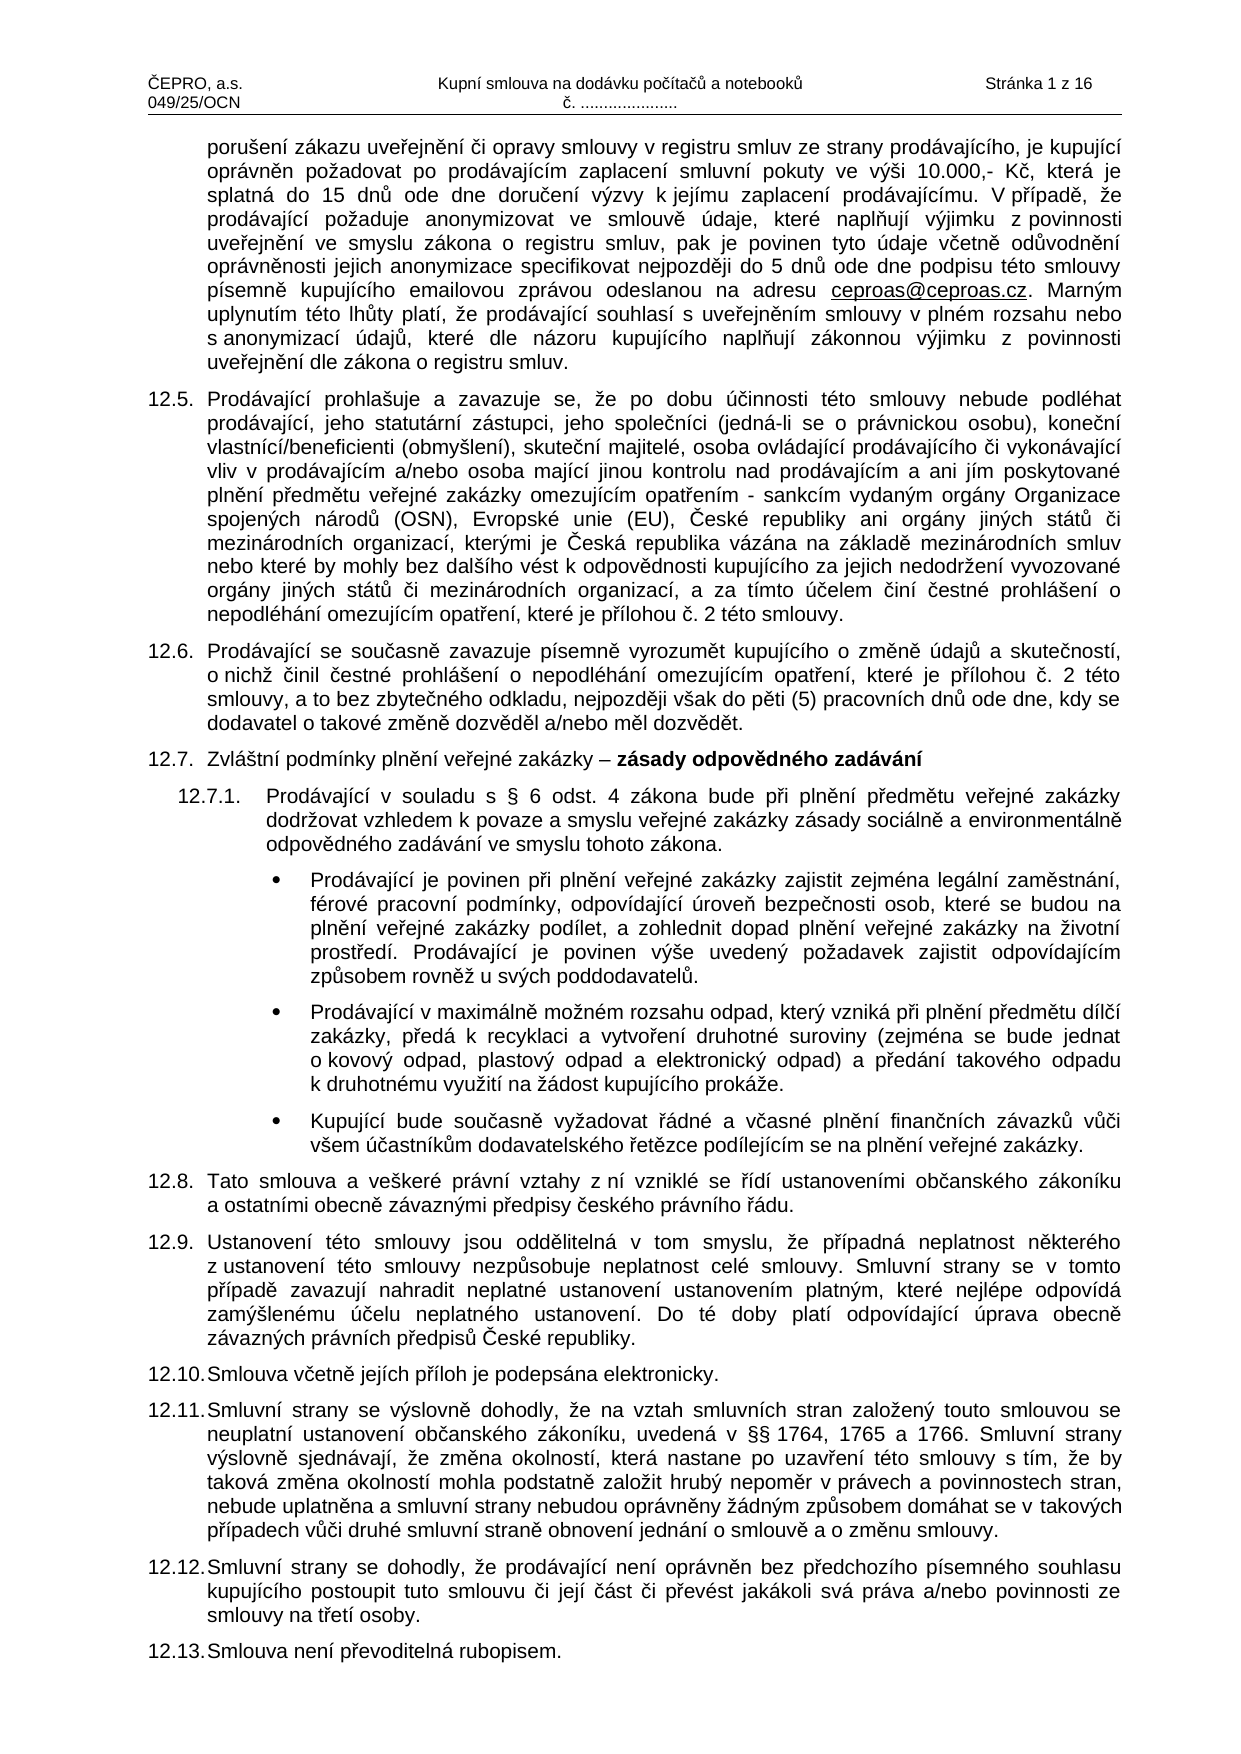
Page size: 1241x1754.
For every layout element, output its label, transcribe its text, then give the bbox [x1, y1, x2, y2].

text Prodávající prohlašuje a zavazuje se, že po dobu účinnosti této smlouvy nebude podléhat prodávající, jeho statutární zástupci, jeho společníci (jedná-li se o právnickou osobu), koneční vlastnící/beneficienti (obmyšlení), skuteční majitelé, osoba ovládající prodávajícího či vykonávající vliv v prodávajícím a/nebo osoba mající jinou kontrolu nad prodávajícím a ani jím poskytované plnění předmětu veřejné zakázky omezujícím opatřením - sankcím vydaným orgány Organizace spojených národů (OSN), Evropské unie (EU), České republiky ani orgány jiných států či mezinárodních organizací, kterými je Česká republika vázána na základě mezinárodních smluv nebo které by mohly bez dalšího vést k odpovědnosti kupujícího za jejich nedodržení vyvozované orgány jiných států či mezinárodních organizací, a za tímto účelem činí čestné prohlášení o nepodléhání omezujícím opatření, které je přílohou č. 2 této smlouvy. [148, 387, 1122, 626]
text Zvláštní podmínky plnění veřejné zakázky – zásady odpovědného zadávání [148, 747, 1122, 771]
text Prodávající v souladu s § 6 odst. 4 zákona bude při plnění předmětu veřejné zakázky dodržovat vzhledem k povaze a smyslu veřejné zakázky zásady sociálně a environmentálně odpovědného zadávání ve smyslu tohoto zákona. [177, 783, 1122, 855]
list Prodávající je povinen při plnění veřejné zakázky zajistit zejména legální zaměstnání, férové pracovní podmínky, odpovídající úroveň bezpečnosti osob, které se budou na plnění veřejné zakázky podílet, a zohlednit dopad plnění veřejné zakázky na životní prostředí. Prodávající je povinen výše uvedený požadavek zajistit odpovídajícím způsobem rovněž u svých poddodavatelů. [273, 868, 1122, 988]
list Prodávající v maximálně možném rozsahu odpad, který vzniká při plnění předmětu dílčí zakázky, předá k recyklaci a vytvoření druhotné suroviny (zejména se bude jednat o kovový odpad, plastový odpad a elektronický odpad) a předání takového odpadu k druhotnému využití na žádost kupujícího prokáže. [273, 1000, 1122, 1096]
list Kupující bude současně vyžadovat řádné a včasné plnění finančních závazků vůči všem účastníkům dodavatelského řetězce podílejícím se na plnění veřejné zakázky. [273, 1109, 1122, 1157]
text Smluvní strany se dohodly, že prodávající není oprávněn bez předchozího písemného souhlasu kupujícího postoupit tuto smlouvu či její část či převést jakákoli svá práva a/nebo povinnosti ze smlouvy na třetí osoby. [148, 1554, 1122, 1626]
text Smluvní strany se výslovně dohodly, že na vztah smluvních stran založený touto smlouvou se neuplatní ustanovení občanského zákoníku, uvedená v §§ 1764, 1765 a 1766. Smluvní strany výslovně sjednávají, že změna okolností, která nastane po uzavření této smlouvy s tím, že by taková změna okolností mohla podstatně založit hrubý nepoměr v právech a povinnostech stran, nebude uplatněna a smluvní strany nebudou oprávněny žádným způsobem domáhat se v takových případech vůči druhé smluvní straně obnovení jednání o smlouvě a o změnu smlouvy. [148, 1398, 1122, 1542]
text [148, 134, 1122, 374]
text Prodávající se současně zavazuje písemně vyrozumět kupujícího o změně údajů a skutečností, o nichž činil čestné prohlášení o nepodléhání omezujícím opatření, které je přílohou č. 2 této smlouvy, a to bez zbytečného odkladu, nejpozději však do pěti (5) pracovních dnů ode dne, kdy se dodavatel o takové změně dozvěděl a/nebo měl dozvědět. [148, 639, 1122, 734]
text Tato smlouva a veškeré právní vztahy z ní vzniklé se řídí ustanoveními občanského zákoníku a ostatními obecně závaznými předpisy českého právního řádu. [148, 1169, 1122, 1217]
text Smlouva včetně jejích příloh je podepsána elektronicky. [148, 1362, 1122, 1386]
text Smlouva není převoditelná rubopisem. [148, 1639, 1122, 1663]
text Ustanovení této smlouvy jsou oddělitelná v tom smyslu, že případná neplatnost některého z ustanovení této smlouvy nezpůsobuje neplatnost celé smlouvy. Smluvní strany se v tomto případě zavazují nahradit neplatné ustanovení ustanovením platným, které nejlépe odpovídá zamýšlenému účelu neplatného ustanovení. Do té doby platí odpovídající úprava obecně závazných právních předpisů České republiky. [148, 1229, 1122, 1349]
